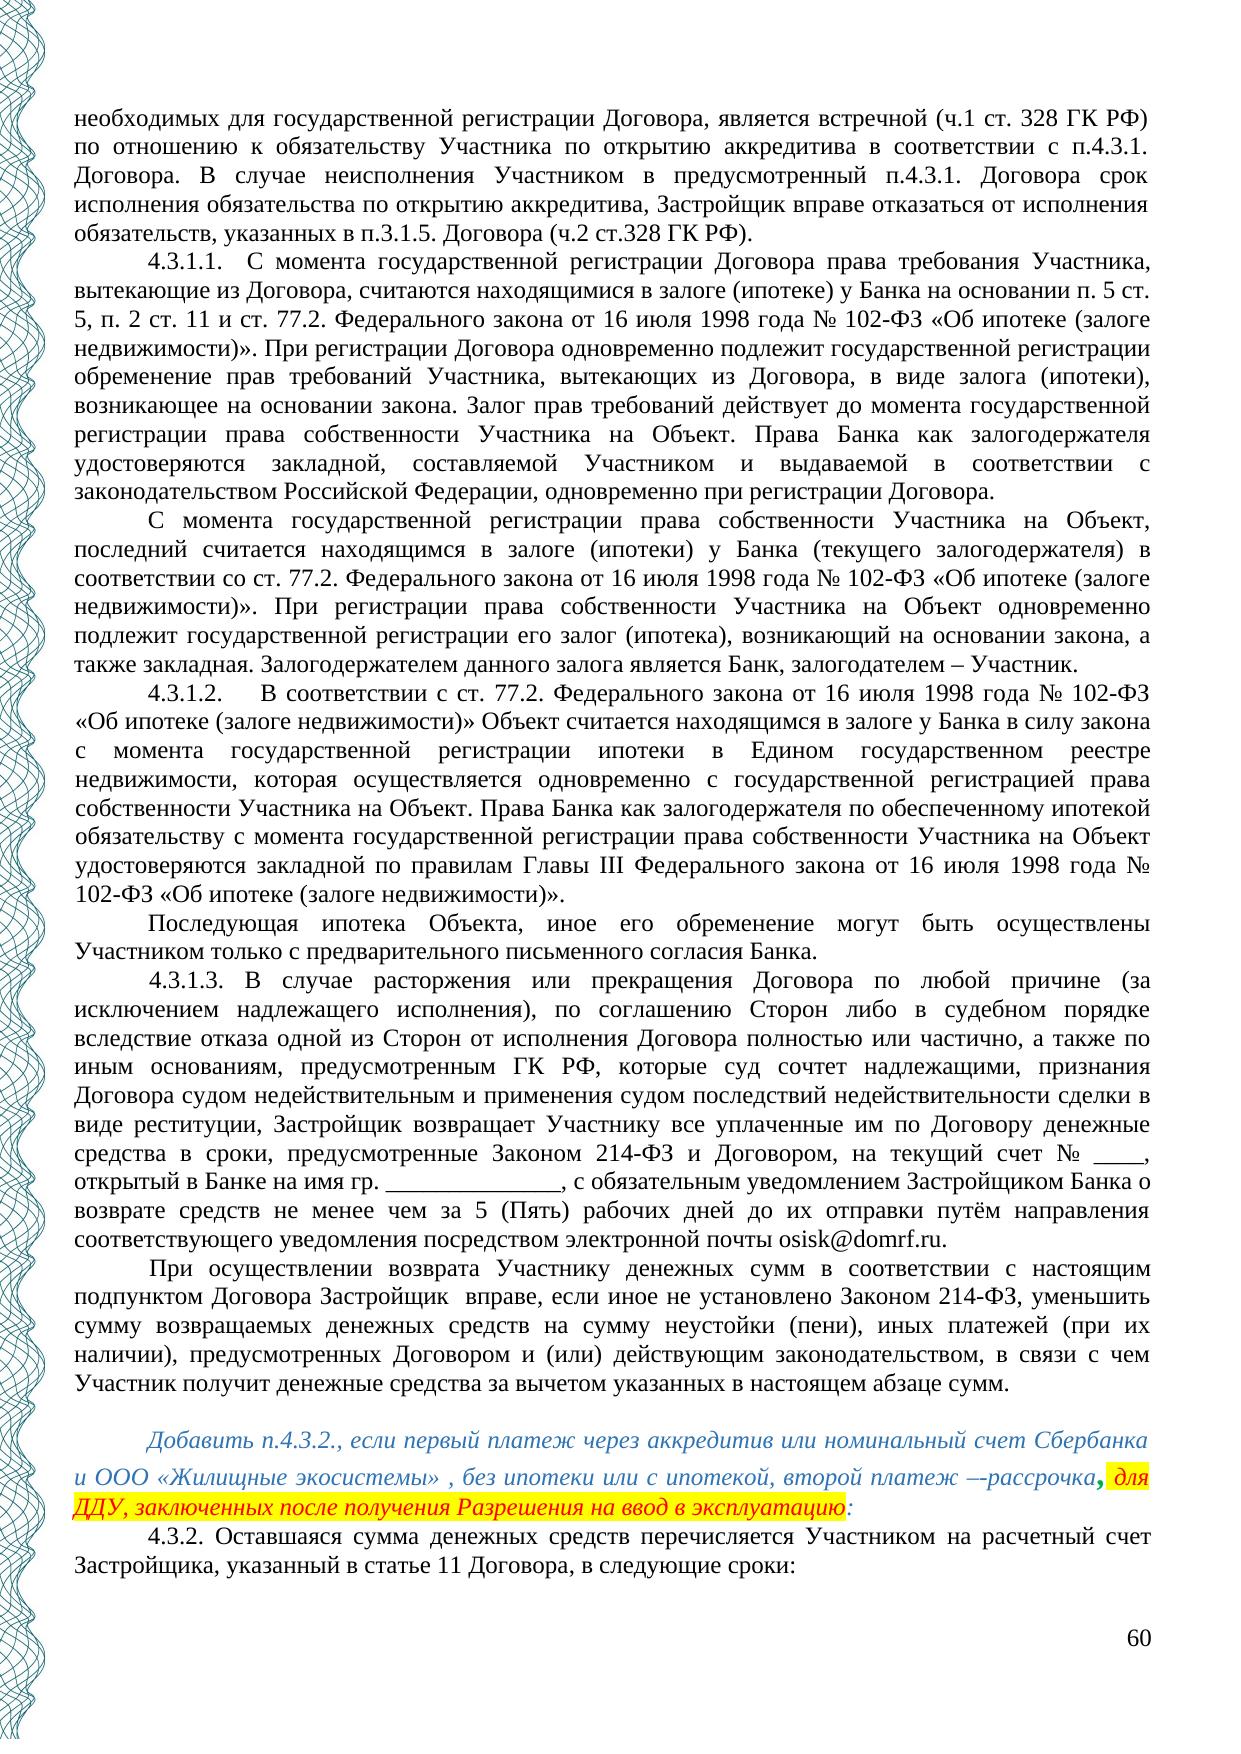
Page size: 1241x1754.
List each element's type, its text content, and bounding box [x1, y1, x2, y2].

list В соответствии с ст. 77.2. Федерального закона от 16 июля 1998 года № 102-ФЗ «Об ипотеке (залоге недвижимости)» Объект считается находящимся в залоге у Банка в силу закона с момента государственной регистрации ипотеки в Едином государственном реестре недвижимости, которая осуществляется одновременно с государственной регистрацией права собственности Участника на Объект. Права Банка как залогодержателя по обеспеченному ипотекой обязательству с момента государственной регистрации права собственности Участника на Объект удостоверяются закладной по правилам Главы III Федерального закона от 16 июля 1998 года № 102-ФЗ «Об ипотеке (залоге недвижимости)». [75, 678, 1152, 908]
text С момента государственной регистрации права собственности Участника на Объект, последний считается находящимся в залоге (ипотеки) у Банка (текущего залогодержателя) в соответствии со ст. 77.2. Федерального закона от 16 июля 1998 года № 102-ФЗ «Об ипотеке (залоге недвижимости)». При регистрации права собственности Участника на Объект одновременно подлежит государственной регистрации его залог (ипотека), возникающий на основании закона, а также закладная. Залогодержателем данного залога является Банк, залогодателем – Участник. [74, 505, 1152, 678]
text Добавить п.4.3.2., если первый платеж через аккредитив или номинальный счет Сбербанка и ООО «Жилищные экосистемы» , без ипотеки или с ипотекой, второй платеж –-рассрочка, для ДДУ, заключенных после получения Разрешения на ввод в эксплуатацию: [74, 1425, 1152, 1521]
text При осуществлении возврата Участнику денежных сумм в соответствии с настоящим подпунктом Договора Застройщик вправе, если иное не установлено Законом 214-ФЗ, уменьшить сумму возвращаемых денежных средств на сумму неустойки (пени), иных платежей (при их наличии), предусмотренных Договором и (или) действующим законодательством, в связи с чем Участник получит денежные средства за вычетом указанных в настоящем абзаце сумм. [74, 1253, 1152, 1396]
text 4.3.1.1. С момента государственной регистрации Договора права требования Участника, вытекающие из Договора, считаются находящимися в залоге (ипотеке) у Банка на основании п. 5 ст. 5, п. 2 ст. 11 и ст. 77.2. Федерального закона от 16 июля 1998 года № 102-ФЗ «Об ипотеке (залоге недвижимости)». При регистрации Договора одновременно подлежит государственной регистрации обременение прав требований Участника, вытекающих из Договора, в виде залога (ипотеки), возникающее на основании закона. Залог прав требований действует до момента государственной регистрации права собственности Участника на Объект. Права Банка как залогодержателя удостоверяются закладной, составляемой Участником и выдаваемой в соответствии с законодательством Российской Федерации, одновременно при регистрации Договора. [74, 246, 1152, 505]
picture [0, 0, 1241, 1739]
text 4.3.1.3. В случае расторжения или прекращения Договора по любой причине (за исключением надлежащего исполнения), по соглашению Сторон либо в судебном порядке вследствие отказа одной из Сторон от исполнения Договора полностью или частично, а также по иным основаниям, предусмотренным ГК РФ, которые суд сочтет надлежащими, признания Договора судом недействительным и применения судом последствий недействительности сделки в виде реституции, Застройщик возвращает Участнику все уплаченные им по Договору денежные средства в сроки, предусмотренные Законом 214-ФЗ и Договором, на текущий счет № ____, открытый в Банке на имя гр. ______________, с обязательным уведомлением Застройщиком Банка о возврате средств не менее чем за 5 (Пять) рабочих дней до их отправки путём направления соответствующего уведомления посредством электронной почты osisk@domrf.ru. [74, 965, 1152, 1253]
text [74, 103, 1149, 246]
text 4.3.2. Оставшаяся сумма денежных средств перечисляется Участником на расчетный счет Застройщика, указанный в статье 11 Договора, в следующие сроки: [74, 1521, 1152, 1578]
text Последующая ипотека Объекта, иное его обременение могут быть осуществлены Участником только с предварительного письменного согласия Банка. [74, 908, 1152, 965]
